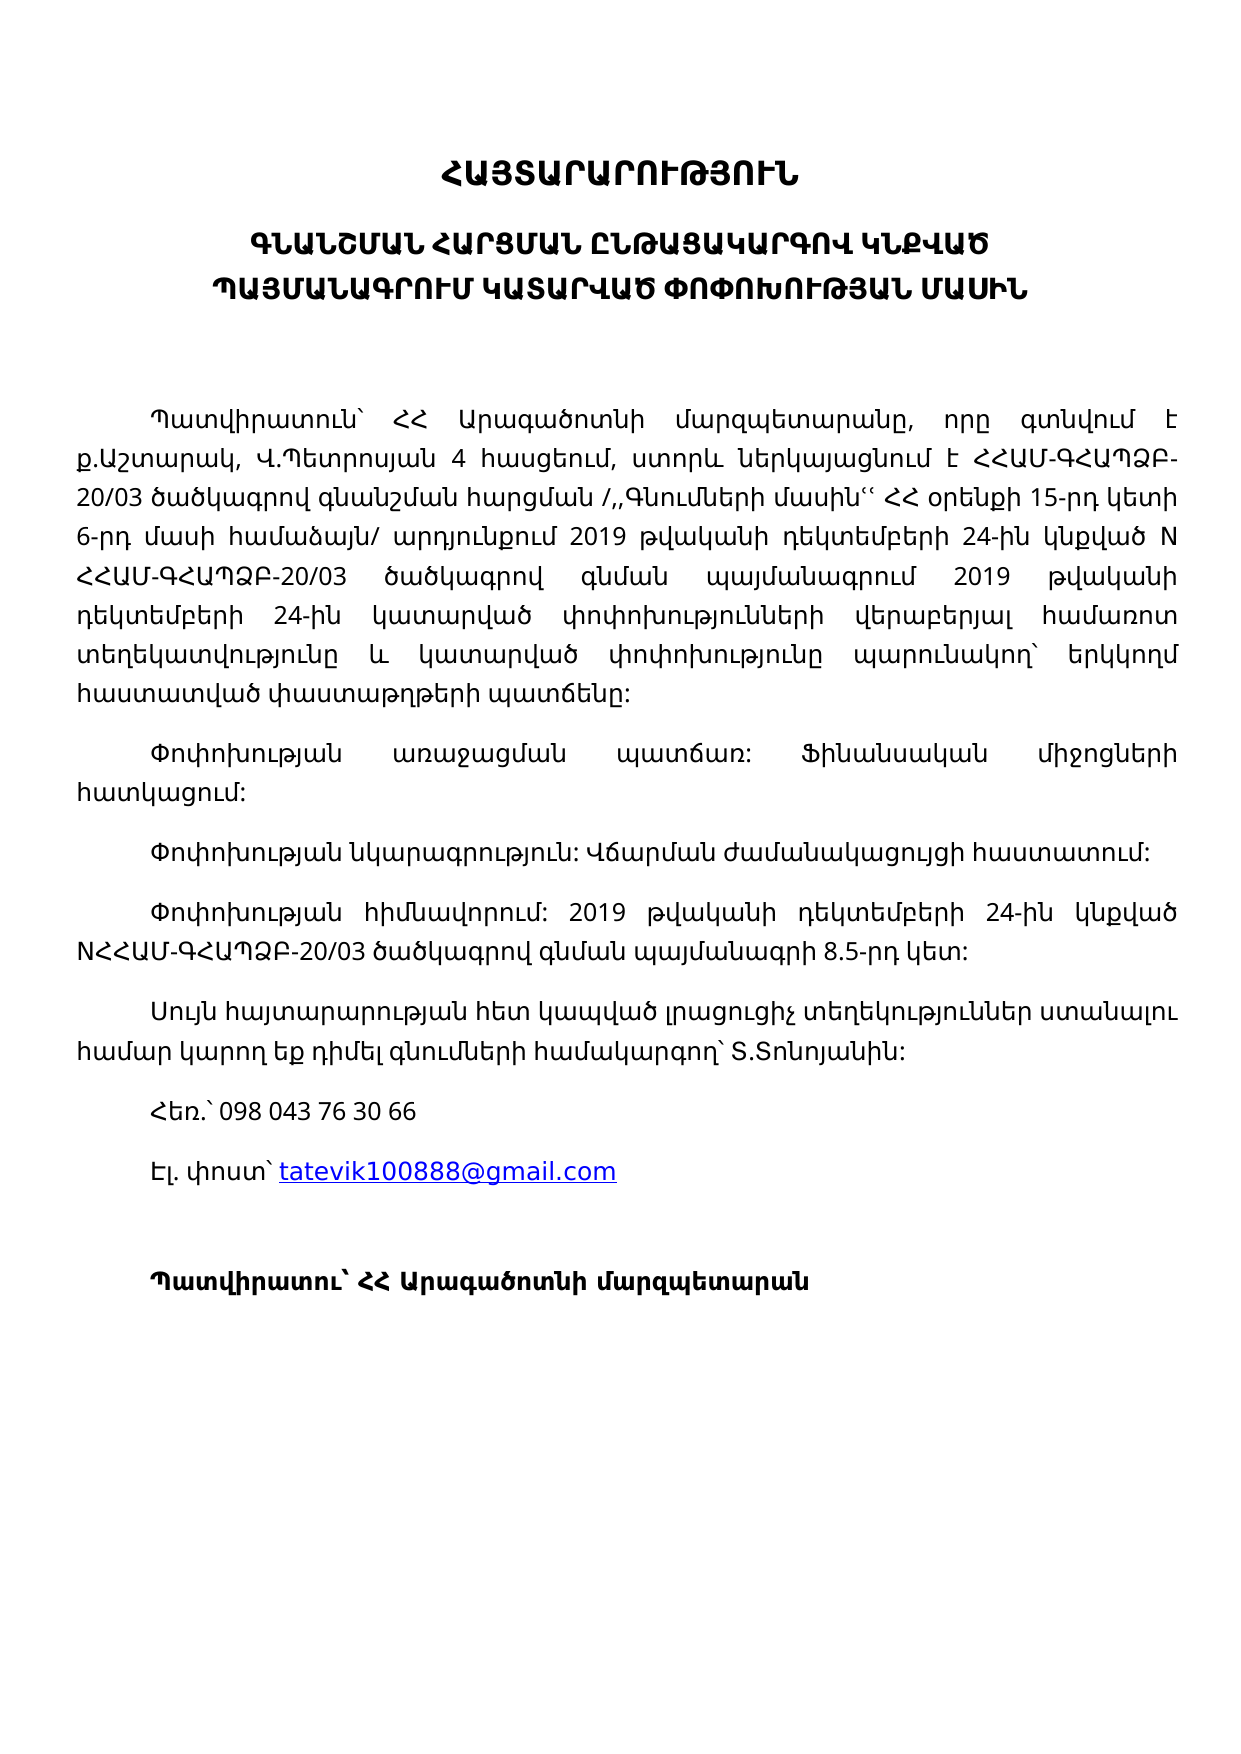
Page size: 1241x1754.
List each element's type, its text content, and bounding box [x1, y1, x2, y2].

text Փոփոխության առաջացման պատճառ: Ֆինանսական միջոցների հատկացում: [76, 736, 1178, 809]
text Էլ. փոստ՝ tatevik100888@gmail.com [76, 1153, 1178, 1187]
text Փոփոխության հիմնավորում: 2019 թվականի դեկտեմբերի 24-ին կնքված NՀՀԱՄ-ԳՀԱՊՁԲ-20/03 ծածկագրով գնման պայմանագրի 8.5-րդ կետ: [76, 895, 1178, 968]
text Պատվիրատու՝ ՀՀ Արագածոտնի մարզպետարան [76, 1268, 1178, 1297]
text Փոփոխության նկարագրություն: Վճարման ժամանակացույցի հաստատում: [76, 835, 1178, 869]
text ԳՆԱՆՇՄԱՆ ՀԱՐՑՄԱՆ ԸՆԹԱՑԱԿԱՐԳՈՎ ԿՆՔՎԱԾ ՊԱՅՄԱՆԱԳՐՈՒՄ ԿԱՏԱՐՎԱԾ ՓՈՓՈԽՈՒԹՅԱՆ ՄԱՍԻՆ [150, 223, 1090, 308]
text Հեռ.՝ 098 043 76 30 66 [76, 1093, 1178, 1127]
text Սույն հայտարարության հետ կապված լրացուցիչ տեղեկություններ ստանալու համար կարող եք դիմել գնումների համակարգող՝ Տ.Տոնոյանին: [76, 994, 1178, 1067]
text Պատվիրատուն՝ ՀՀ Արագածոտնի մարզպետարանը, որը գտնվում է ք.Աշտարակ, Վ.Պետրոսյան 4 հասցեում, ստորև ներկայացնում է ՀՀԱՄ-ԳՀԱՊՁԲ-20/03 ծածկագրով գնանշման հարցման /,,Գնումների մասինՙՙ ՀՀ օրենքի 15-րդ կետի 6-րդ մասի համաձայն/ արդյունքում 2019 թվականի դեկտեմբերի 24-ին կնքված N ՀՀԱՄ-ԳՀԱՊՁԲ-20/03 ծածկագրով գնման պայմանագրում 2019 թվականի դեկտեմբերի 24-ին կատարված փոփոխությունների վերաբերյալ համառոտ տեղեկատվությունը և կատարված փոփոխությունը պարունակող՝ երկկողմ հաստատված փաստաթղթերի պատճենը: [76, 402, 1178, 710]
text ՀԱՅՏԱՐԱՐՈՒԹՅՈՒՆ [150, 150, 1090, 195]
